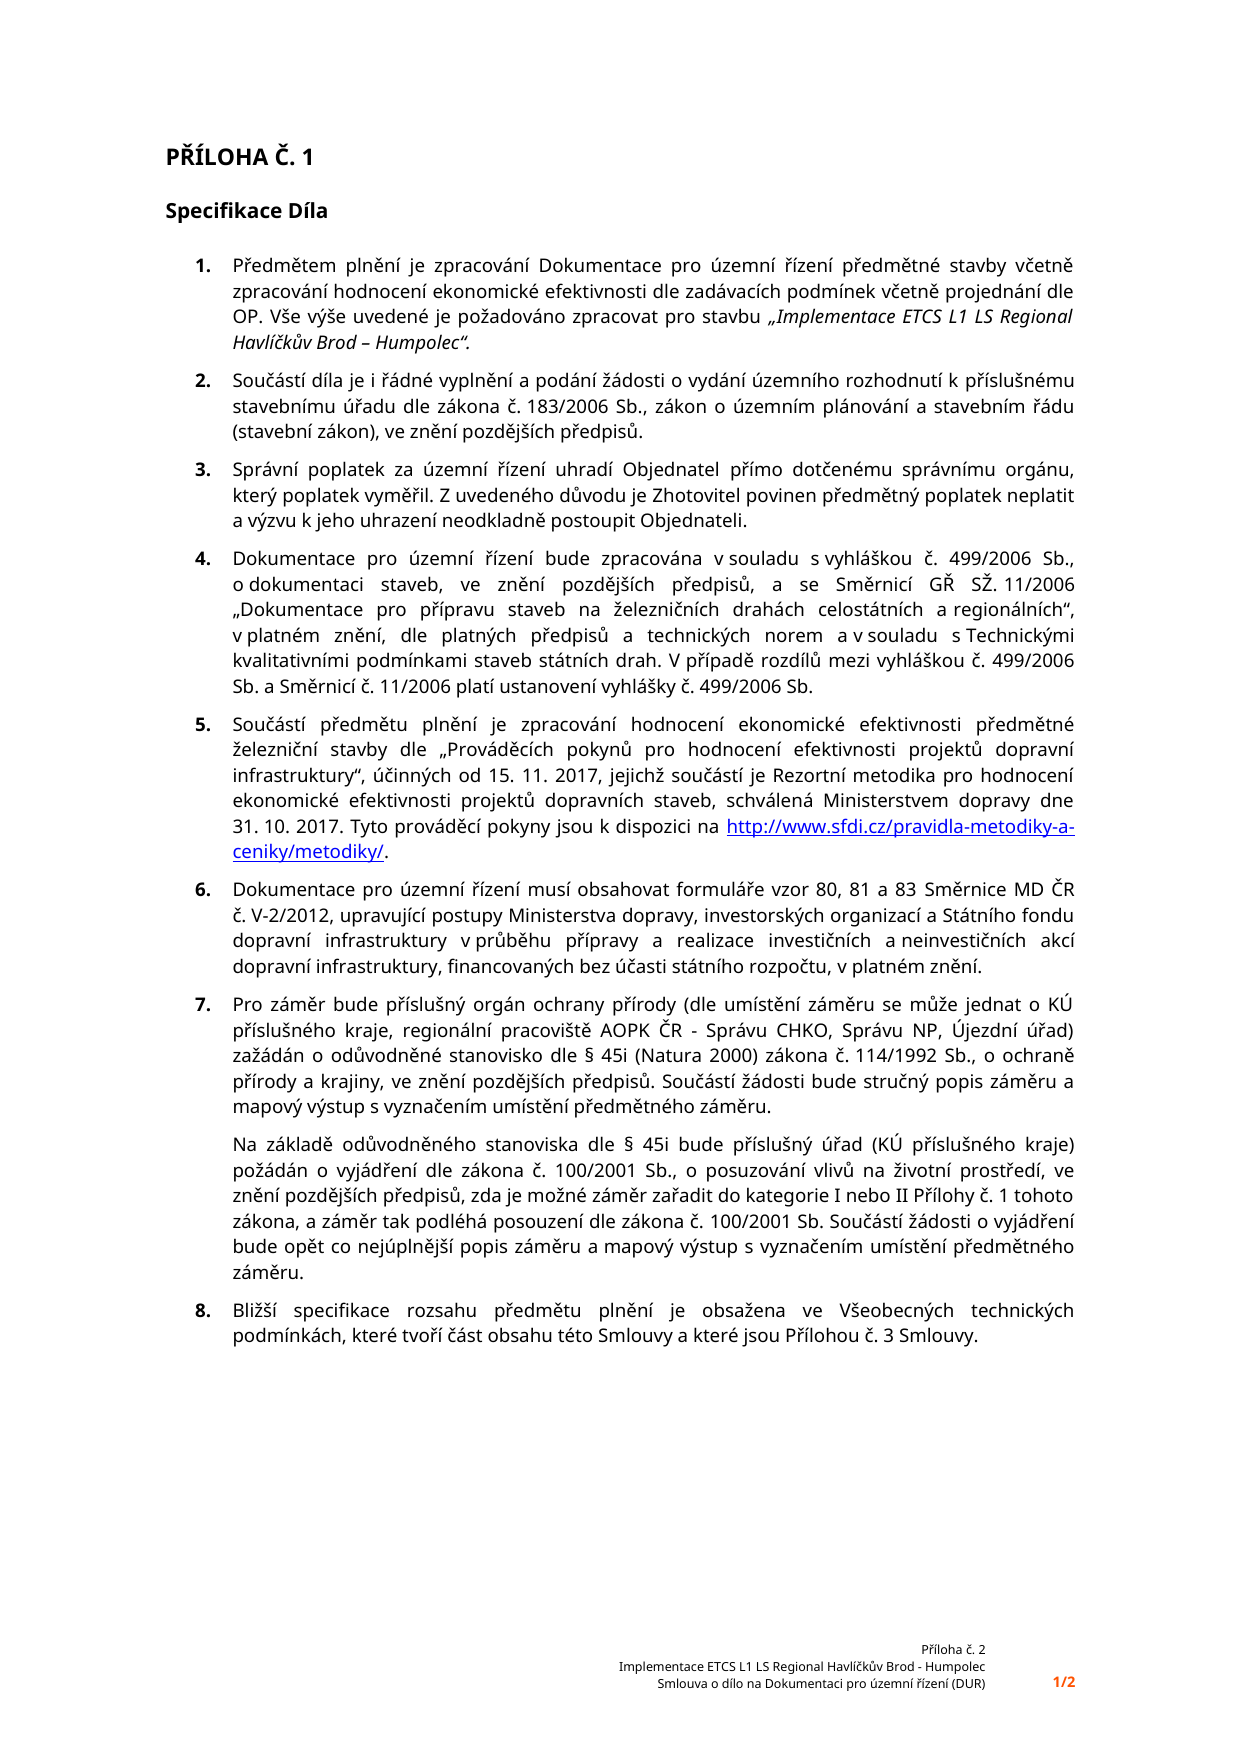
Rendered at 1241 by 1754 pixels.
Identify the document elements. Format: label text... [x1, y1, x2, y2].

list Součástí díla je i řádné vyplnění a podání žádosti o vydání územního rozhodnutí k příslušnému stavebnímu úřadu dle zákona č. 183/2006 Sb., zákon o územním plánování a stavebním řádu (stavební zákon), ve znění pozdějších předpisů. [195, 367, 1075, 444]
list Předmětem plnění je zpracování Dokumentace pro územní řízení předmětné stavby včetně zpracování hodnocení ekonomické efektivnosti dle zadávacích podmínek včetně projednání dle OP. Vše výše uvedené je požadováno zpracovat pro stavbu „Implementace ETCS L1 LS Regional Havlíčkův Brod – Humpolec“. [195, 253, 1075, 355]
list Součástí předmětu plnění je zpracování hodnocení ekonomické efektivnosti předmětné železniční stavby dle „Prováděcích pokynů pro hodnocení efektivnosti projektů dopravní infrastruktury“, účinných od 15. 11. 2017, jejichž součástí je Rezortní metodika pro hodnocení ekonomické efektivnosti projektů dopravních staveb, schválená Ministerstvem dopravy dne 31. 10. 2017. Tyto prováděcí pokyny jsou k dispozici na http://www.sfdi.cz/pravidla-metodiky-a-ceniky/metodiky/. [195, 711, 1075, 864]
list Správní poplatek za územní řízení uhradí Objednatel přímo dotčenému správnímu orgánu, který poplatek vyměřil. Z uvedeného důvodu je Zhotovitel povinen předmětný poplatek neplatit a výzvu k jeho uhrazení neodkladně postoupit Objednateli. [195, 456, 1075, 533]
text Specifikace Díla [165, 197, 1075, 225]
list Dokumentace pro územní řízení bude zpracována v souladu s vyhláškou č. 499/2006 Sb., o dokumentaci staveb, ve znění pozdějších předpisů, a se Směrnicí GŘ SŽ. 11/2006 „Dokumentace pro přípravu staveb na železničních drahách celostátních a regionálních“, v platném znění, dle platných předpisů a technických norem a v souladu s Technickými kvalitativními podmínkami staveb státních drah. V případě rozdílů mezi vyhláškou č. 499/2006 Sb. a Směrnicí č. 11/2006 platí ustanovení vyhlášky č. 499/2006 Sb. [195, 546, 1075, 699]
list Bližší specifikace rozsahu předmětu plnění je obsažena ve Všeobecných technických podmínkách, které tvoří část obsahu této Smlouvy a které jsou Přílohou č. 3 Smlouvy. [195, 1297, 1075, 1348]
list Dokumentace pro územní řízení musí obsahovat formuláře vzor 80, 81 a 83 Směrnice MD ČR č. V-2/2012, upravující postupy Ministerstva dopravy, investorských organizací a Státního fondu dopravní infrastruktury v průběhu přípravy a realizace investičních a neinvestičních akcí dopravní infrastruktury, financovaných bez účasti státního rozpočtu, v platném znění. [195, 877, 1075, 979]
text Na základě odůvodněného stanoviska dle § 45i bude příslušný úřad (KÚ příslušného kraje) požádán o vyjádření dle zákona č. 100/2001 Sb., o posuzování vlivů na životní prostředí, ve znění pozdějších předpisů, zda je možné záměr zařadit do kategorie I nebo II Přílohy č. 1 tohoto zákona, a záměr tak podléhá posouzení dle zákona č. 100/2001 Sb. Součástí žádosti o vyjádření bude opět co nejúplnější popis záměru a mapový výstup s vyznačením umístění předmětného záměru. [232, 1131, 1075, 1284]
list Pro záměr bude příslušný orgán ochrany přírody (dle umístění záměru se může jednat o KÚ příslušného kraje, regionální pracoviště AOPK ČR - Správu CHKO, Správu NP, Újezdní úřad) zažádán o odůvodněné stanovisko dle § 45i (Natura 2000) zákona č. 114/1992 Sb., o ochraně přírody a krajiny, ve znění pozdějších předpisů. Součástí žádosti bude stručný popis záměru a mapový výstup s vyznačením umístění předmětného záměru. [195, 991, 1075, 1119]
text Příloha č. 1 [165, 141, 1075, 173]
